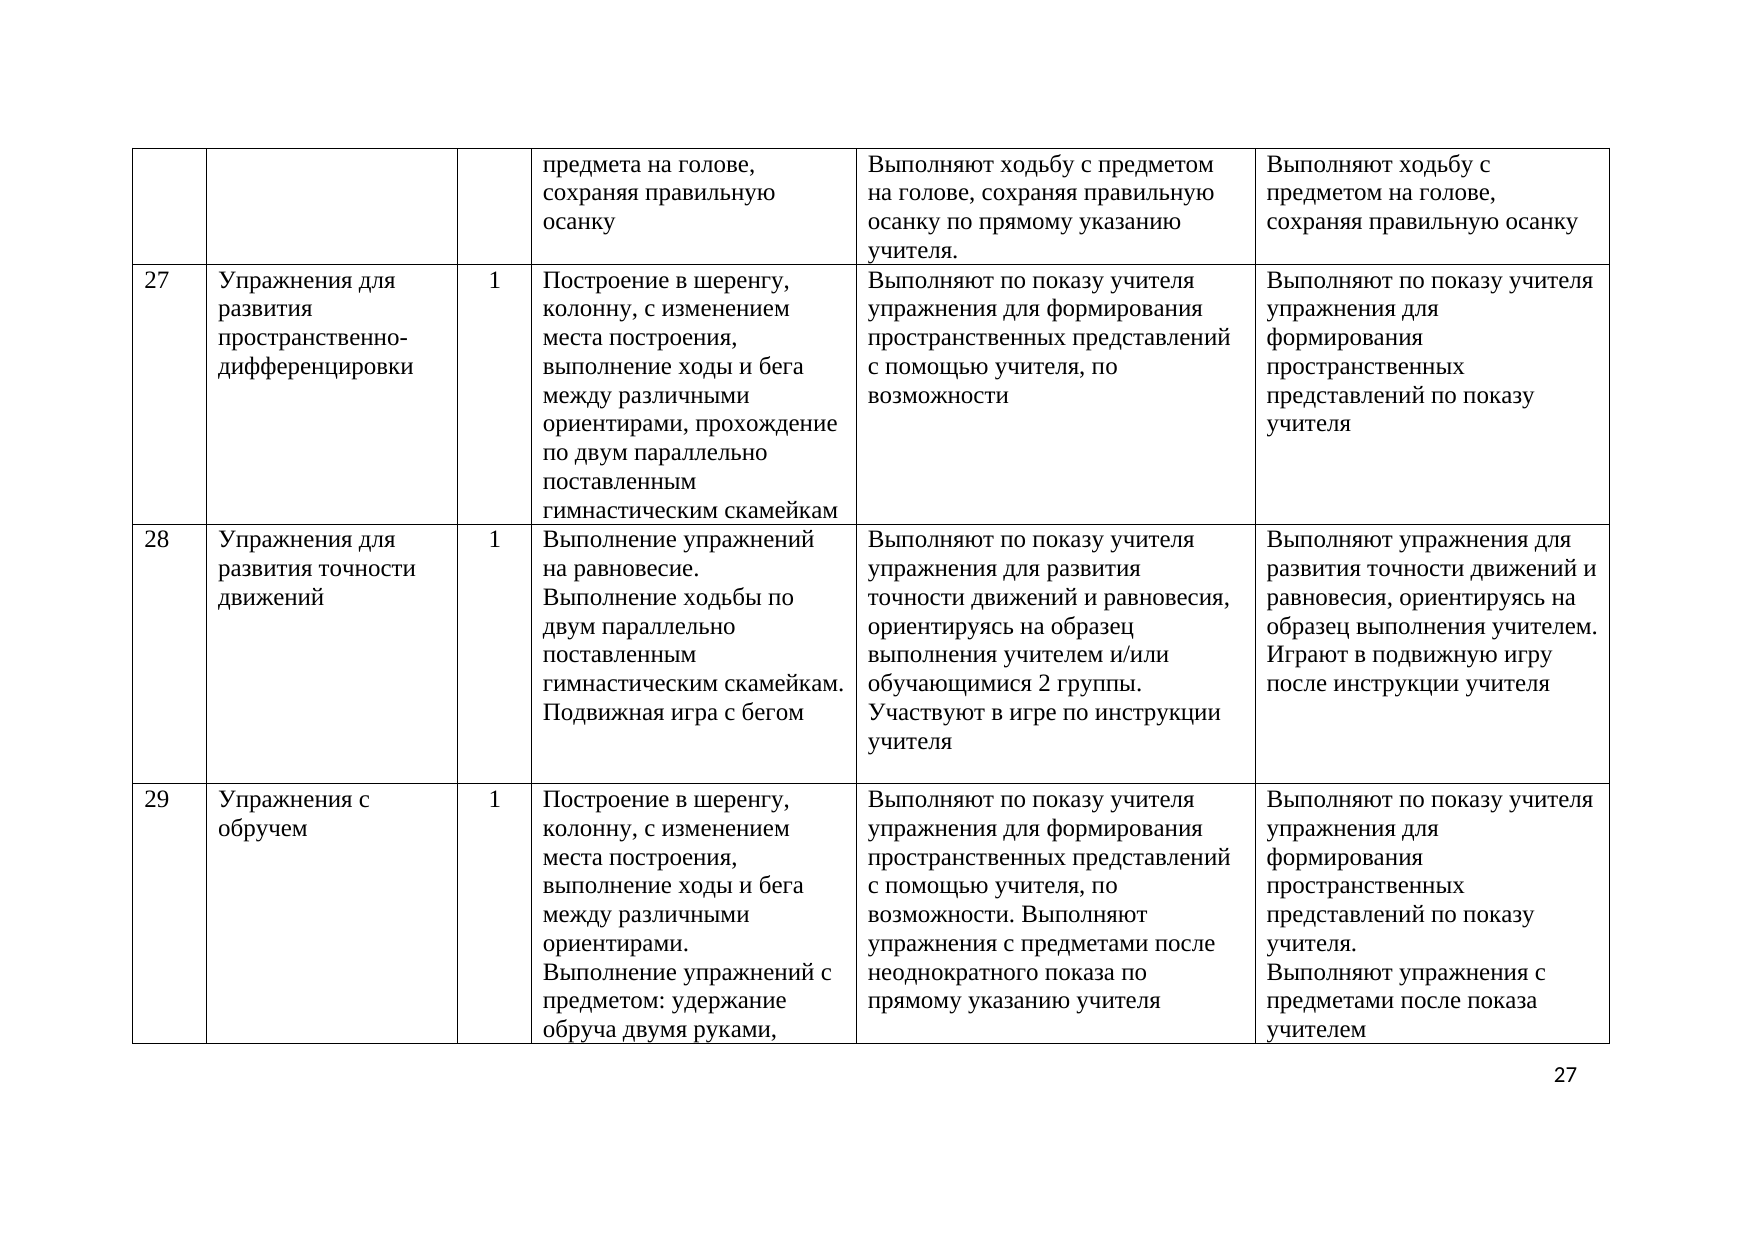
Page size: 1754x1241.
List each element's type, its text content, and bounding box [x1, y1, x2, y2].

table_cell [857, 784, 1255, 1043]
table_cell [532, 149, 856, 264]
table_cell Выполняют по показу учителя упражнения для развития точности движений и равновесия, ориентируясь на образец выполнения учителем и/или обучающимися 2 группы. Участвуют в игре по инструкции учителя [857, 525, 1255, 783]
table_cell Выполняют по показу учителя упражнения для формирования пространственных представлений по показу учителя [1256, 265, 1609, 523]
table_cell 1 [458, 784, 531, 1043]
table_cell 1 [458, 149, 531, 264]
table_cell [532, 784, 856, 1043]
table_cell 29 [133, 784, 206, 1043]
table_cell Выполняют упражнения для развития точности движений и равновесия, ориентируясь на образец выполнения учителем. Играют в подвижную игру после инструкции учителя [1256, 525, 1609, 783]
table_cell Выполнение упражнений на равновесие. Выполнение ходьбы по двум параллельно поставленным гимнастическим скамейкам. Подвижная игра с бегом [532, 525, 856, 783]
table_cell 1 [458, 525, 531, 783]
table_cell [207, 149, 457, 264]
table_cell Упражнения для развития точности движений [207, 525, 457, 783]
table_cell Построение в шеренгу, колонну, с изменением места построения, выполнение ходы и бега между различными ориентирами, прохождение по двум параллельно поставленным гимнастическим скамейкам [532, 265, 856, 523]
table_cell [207, 784, 457, 1043]
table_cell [1256, 149, 1609, 264]
table_cell Выполняют по показу учителя упражнения для формирования пространственных представлений с помощью учителя, по возможности [857, 265, 1255, 523]
table_cell Упражнения для развития пространственно- дифференцировки [207, 265, 457, 523]
table_cell 26 [133, 149, 206, 264]
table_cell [1256, 784, 1609, 1043]
table_cell 28 [133, 525, 206, 783]
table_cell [857, 149, 1255, 264]
table_cell 1 [458, 265, 531, 523]
table_cell 27 [133, 265, 206, 523]
